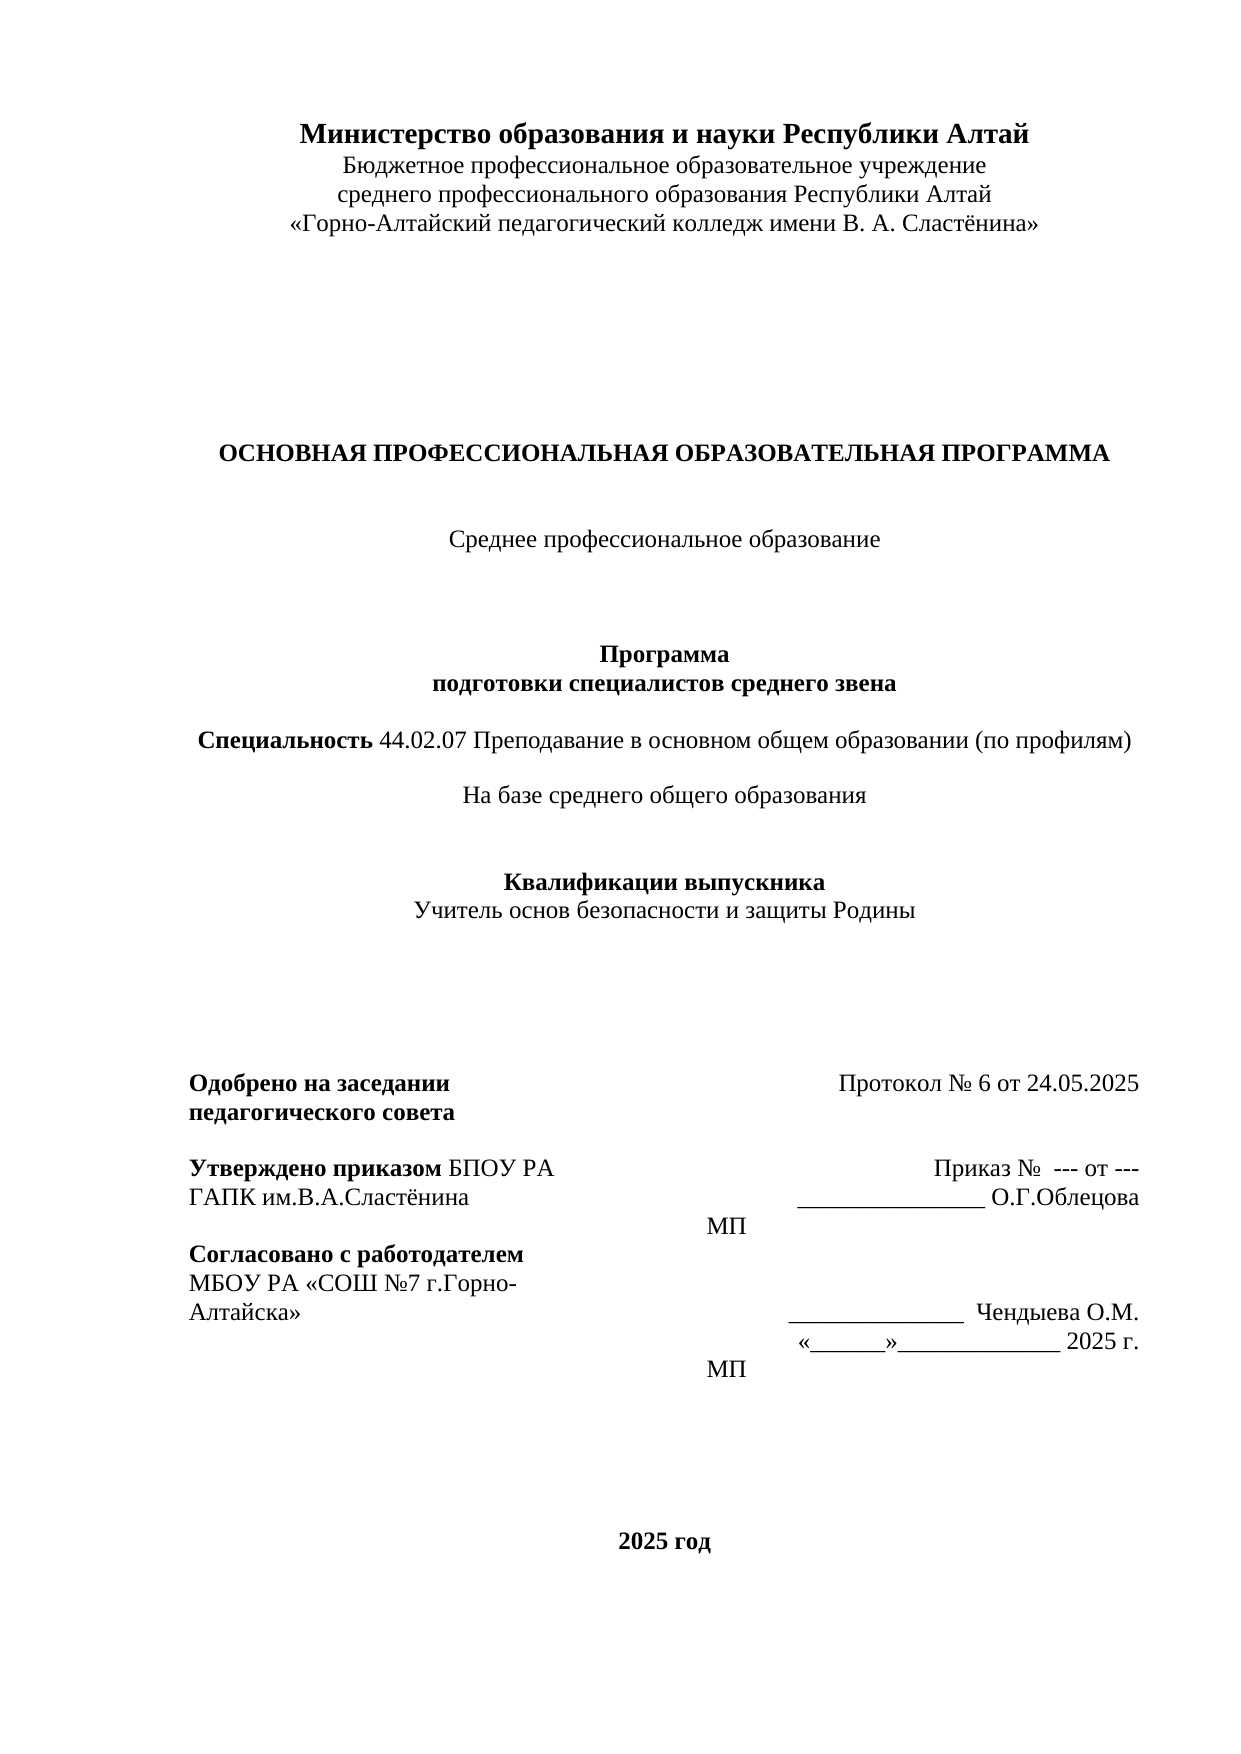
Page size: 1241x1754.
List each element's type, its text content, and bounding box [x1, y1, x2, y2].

text Среднее профессиональное образование [177, 524, 1152, 553]
text Специальность 44.02.07 Преподавание в основном общем образовании (по профилям) [177, 725, 1152, 754]
text Квалификации выпускника [177, 867, 1152, 895]
text Бюджетное профессиональное образовательное учреждение [177, 150, 1152, 179]
text подготовки специалистов среднего звена [177, 668, 1152, 696]
table_cell Утверждено приказом БПОУ РА ГАПК им.В.А.Сластёнина [177, 1153, 620, 1239]
text Учитель основ безопасности и защиты Родины [177, 895, 1152, 924]
text На базе среднего общего образования [177, 780, 1152, 809]
text Программа [177, 639, 1152, 668]
text Министерство образования и науки Республики Алтай [177, 117, 1152, 150]
text «Горно-Алтайский педагогический колледж имени В. А. Сластёнина» [177, 208, 1152, 236]
text 2025 год [177, 1526, 1152, 1555]
text среднего профессионального образования Республики Алтай [177, 179, 1152, 208]
table_cell ______________ Чендыева О.М. «______»_____________ 2025 г. МП [620, 1240, 1150, 1383]
table_header Протокол № 6 от 24.05.2025 [620, 1068, 1150, 1153]
table_cell Приказ № --- от --- _______________ О.Г.Облецова МП [620, 1153, 1150, 1239]
table_header Одобрено на заседании педагогического совета [177, 1068, 620, 1153]
text ОСНОВНАЯ ПРОФЕССИОНАЛЬНАЯ ОБРАЗОВАТЕЛЬНАЯ ПРОГРАММА [177, 438, 1152, 466]
table_cell Согласовано с работодателем МБОУ РА «СОШ №7 г.Горно-Алтайска» [177, 1240, 620, 1383]
